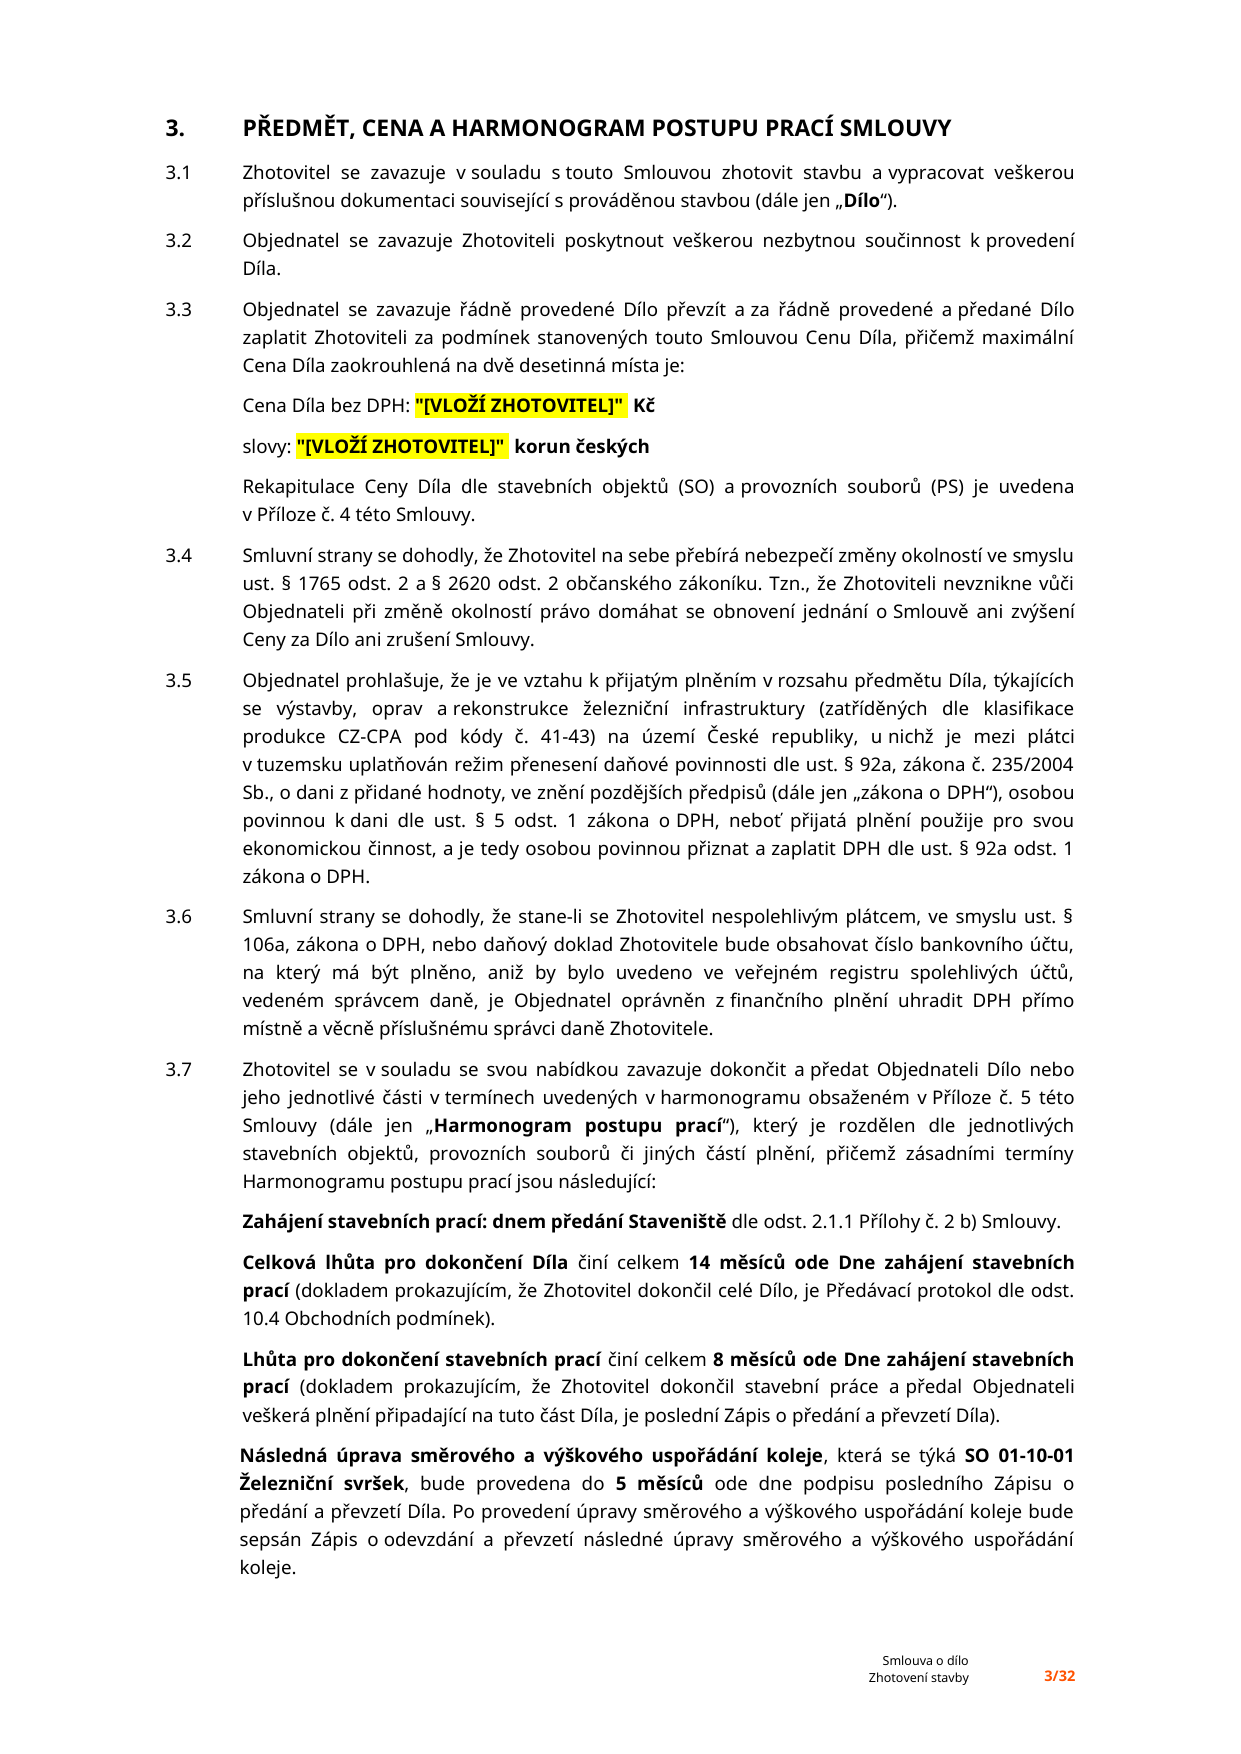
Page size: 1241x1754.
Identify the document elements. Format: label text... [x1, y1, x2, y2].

text Objednatel prohlašuje, že je ve vztahu k přijatým plněním v rozsahu předmětu Díla, týkajících se výstavby, oprav a rekonstrukce železniční infrastruktury (zatříděných dle klasifikace produkce CZ-CPA pod kódy č. 41-43) na území České republiky, u nichž je mezi plátci v tuzemsku uplatňován režim přenesení daňové povinnosti dle ust. § 92a, zákona č. 235/2004 Sb., o dani z přidané hodnoty, ve znění pozdějších předpisů (dále jen „zákona o DPH“), osobou povinnou k dani dle ust. § 5 odst. 1 zákona o DPH, neboť přijatá plnění použije pro svou ekonomickou činnost, a je tedy osobou povinnou přiznat a zaplatit DPH dle ust. § 92a odst. 1 zákona o DPH. [165, 667, 1075, 888]
text slovy: korun českých [242, 433, 296, 459]
text Zhotovitel se zavazuje v souladu s touto Smlouvou zhotovit stavbu a vypracovat veškerou příslušnou dokumentaci související s prováděnou stavbou (dále jen „Dílo“). [165, 159, 1075, 213]
text Objednatel se zavazuje Zhotoviteli poskytnout veškerou nezbytnou součinnost k provedení Díla. [165, 228, 1075, 281]
text Lhůta pro dokončení stavebních prací činí celkem 8 měsíců ode Dne zahájení stavebních prací (dokladem prokazujícím, že Zhotovitel dokončil stavební práce a předal Objednateli veškerá plnění připadající na tuto část Díla, je poslední Zápis o předání a převzetí Díla). [242, 1346, 1075, 1427]
text Cena Díla bez DPH: Kč [628, 393, 1075, 418]
text Zahájení stavebních prací: dnem předání Staveniště dle odst. 2.1.1 Přílohy č. 2 b) Smlouvy. [242, 1209, 1075, 1234]
text Rekapitulace Ceny Díla dle stavebních objektů (SO) a provozních souborů (PS) je uvedena v Příloze č. 4 této Smlouvy. [242, 474, 1075, 527]
text Cena Díla bez DPH: Kč [242, 393, 415, 418]
text PŘEDMĚT, CENA A HARMONOGRAM POSTUPU PRACÍ SMLOUVY [165, 112, 1075, 143]
text slovy: korun českých [509, 433, 1075, 459]
text Zhotovitel se v souladu se svou nabídkou zavazuje dokončit a předat Objednateli Dílo nebo jeho jednotlivé části v termínech uvedených v harmonogramu obsaženém v Příloze č. 5 této Smlouvy (dále jen „Harmonogram postupu prací“), který je rozdělen dle jednotlivých stavebních objektů, provozních souborů či jiných částí plnění, přičemž zásadními termíny Harmonogramu postupu prací jsou následující: [165, 1056, 1075, 1194]
text Objednatel se zavazuje řádně provedené Dílo převzít a za řádně provedené a předané Dílo zaplatit Zhotoviteli za podmínek stanovených touto Smlouvou Cenu Díla, přičemž maximální Cena Díla zaokrouhlená na dvě desetinná místa je: [165, 296, 1075, 378]
text Smluvní strany se dohodly, že stane-li se Zhotovitel nespolehlivým plátcem, ve smyslu ust. § 106a, zákona o DPH, nebo daňový doklad Zhotovitele bude obsahovat číslo bankovního účtu, na který má být plněno, aniž by bylo uvedeno ve veřejném registru spolehlivých účtů, vedeném správcem daně, je Objednatel oprávněn z finančního plnění uhradit DPH přímo místně a věcně příslušnému správci daně Zhotovitele. [165, 903, 1075, 1041]
text Celková lhůta pro dokončení Díla činí celkem 14 měsíců ode Dne zahájení stavebních prací (dokladem prokazujícím, že Zhotovitel dokončil celé Dílo, je Předávací protokol dle odst. 10.4 Obchodních podmínek). [242, 1249, 1075, 1331]
list Následná úprava směrového a výškového uspořádání koleje, která se týká SO 01-10-01 Železniční svršek, bude provedena do 5 měsíců ode dne podpisu posledního Zápisu o předání a převzetí Díla. Po provedení úpravy směrového a výškového uspořádání koleje bude sepsán Zápis o odevzdání a převzetí následné úpravy směrového a výškového uspořádání koleje. [239, 1442, 1075, 1580]
text Smluvní strany se dohodly, že Zhotovitel na sebe přebírá nebezpečí změny okolností ve smyslu ust. § 1765 odst. 2 a § 2620 odst. 2 občanského zákoníku. Tzn., že Zhotoviteli nevznikne vůči Objednateli při změně okolností právo domáhat se obnovení jednání o Smlouvě ani zvýšení Ceny za Dílo ani zrušení Smlouvy. [165, 542, 1075, 652]
